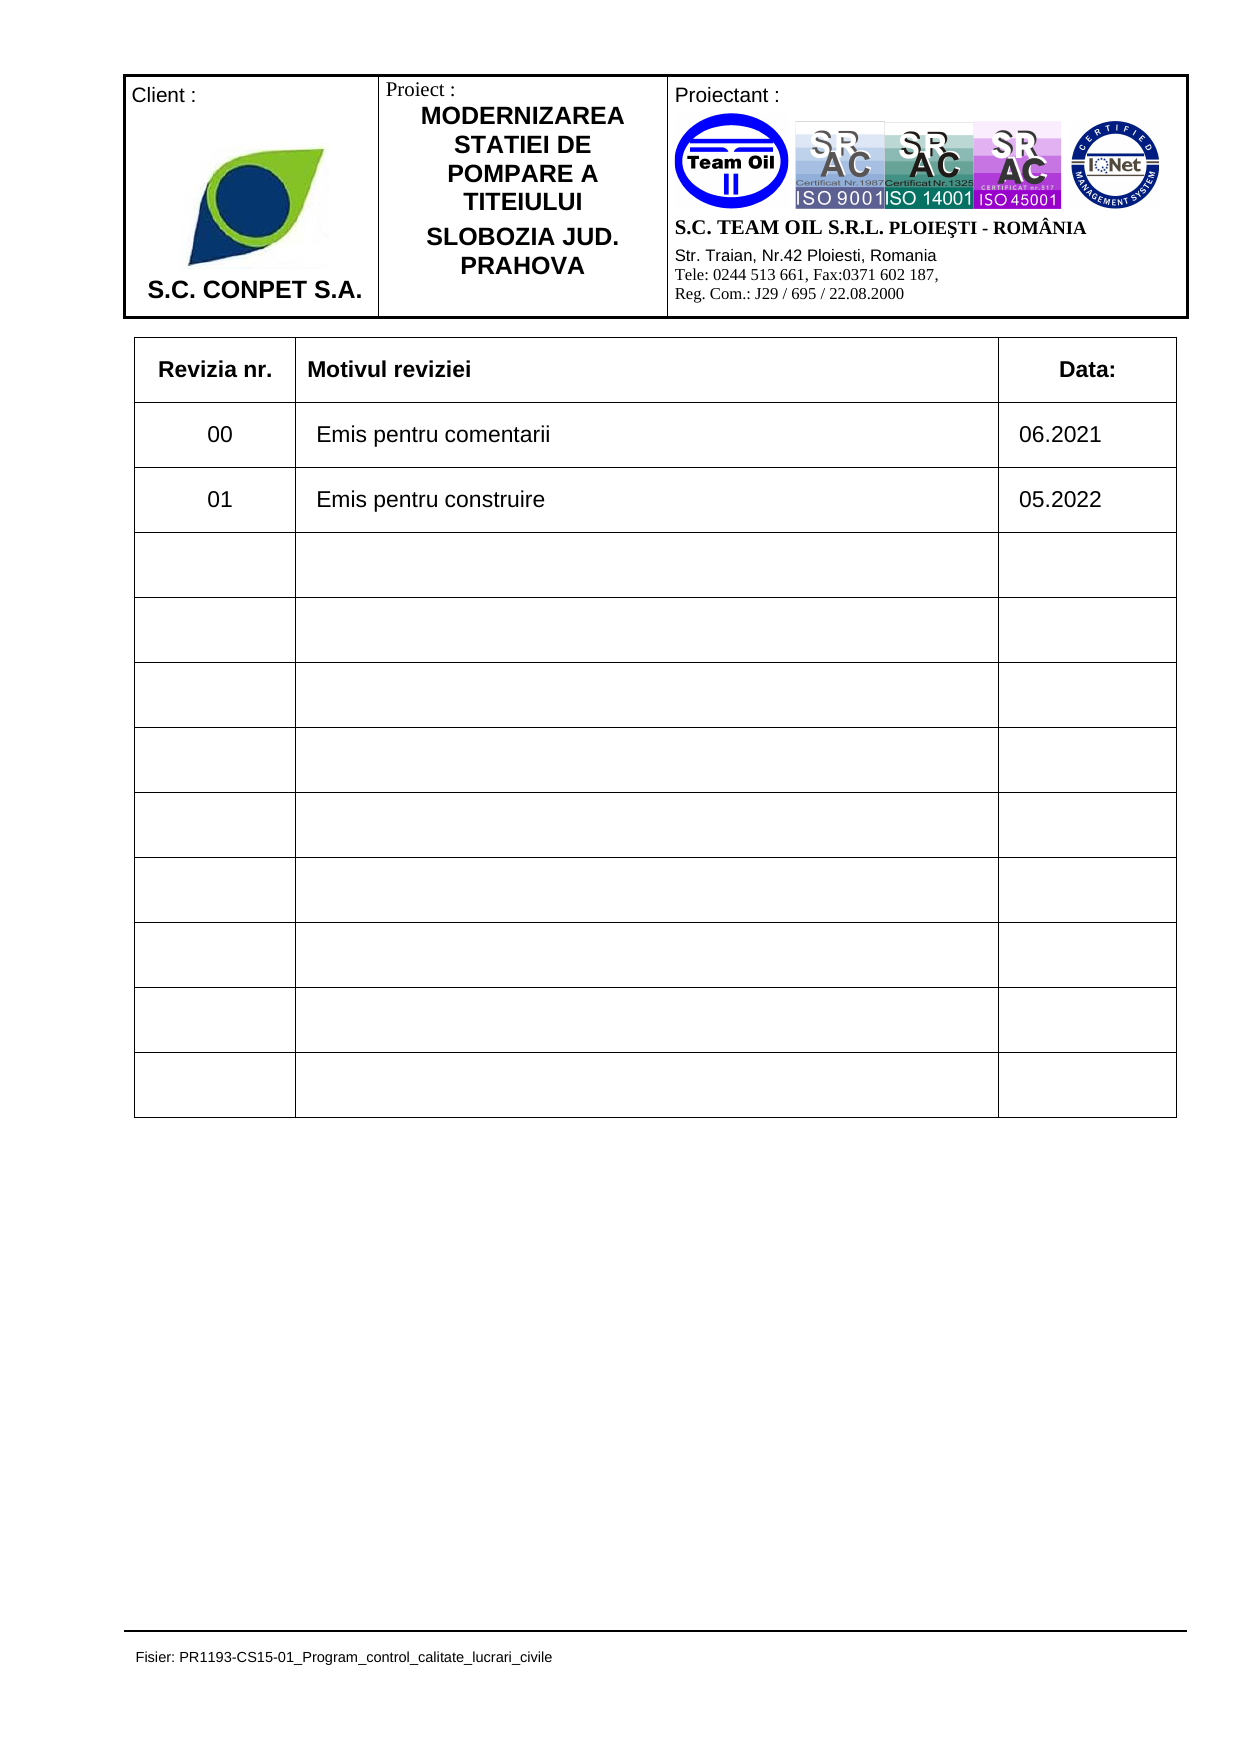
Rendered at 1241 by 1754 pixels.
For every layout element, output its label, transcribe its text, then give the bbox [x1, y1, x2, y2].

table_cell [135, 728, 295, 792]
table_cell [296, 858, 998, 922]
table_cell [135, 598, 295, 662]
table_cell [296, 663, 998, 727]
table_cell 01 [135, 468, 295, 532]
picture [795, 121, 1062, 209]
table_cell [135, 533, 295, 597]
picture [674, 113, 789, 209]
table_cell [999, 1053, 1176, 1117]
table_cell [296, 533, 998, 597]
table_cell [296, 793, 998, 857]
table_cell [999, 858, 1176, 922]
table_cell [296, 598, 998, 662]
table_cell [135, 1053, 295, 1117]
table_cell [999, 663, 1176, 727]
table_cell [296, 988, 998, 1052]
table_header Revizia nr. [135, 338, 295, 402]
table_cell [135, 858, 295, 922]
table_cell [135, 793, 295, 857]
table_cell Emis pentru construire [296, 468, 998, 532]
table_cell [135, 988, 295, 1052]
table_cell [999, 793, 1176, 857]
table_cell [999, 923, 1176, 987]
table_cell [999, 533, 1176, 597]
table_cell [999, 598, 1176, 662]
table_cell Emis pentru comentarii [296, 403, 998, 467]
table_cell [135, 923, 295, 987]
table_cell [296, 728, 998, 792]
picture [180, 143, 329, 269]
table_cell 06.2021 [999, 403, 1176, 467]
table_cell [296, 1053, 998, 1117]
table_cell [999, 728, 1176, 792]
table_cell [296, 923, 998, 987]
table_cell [999, 988, 1176, 1052]
table_cell 05.2022 [999, 468, 1176, 532]
table_cell [135, 663, 295, 727]
table_header Data: [999, 338, 1176, 402]
picture [1070, 119, 1159, 209]
table_cell 00 [135, 403, 295, 467]
table_header Motivul reviziei [296, 338, 998, 402]
